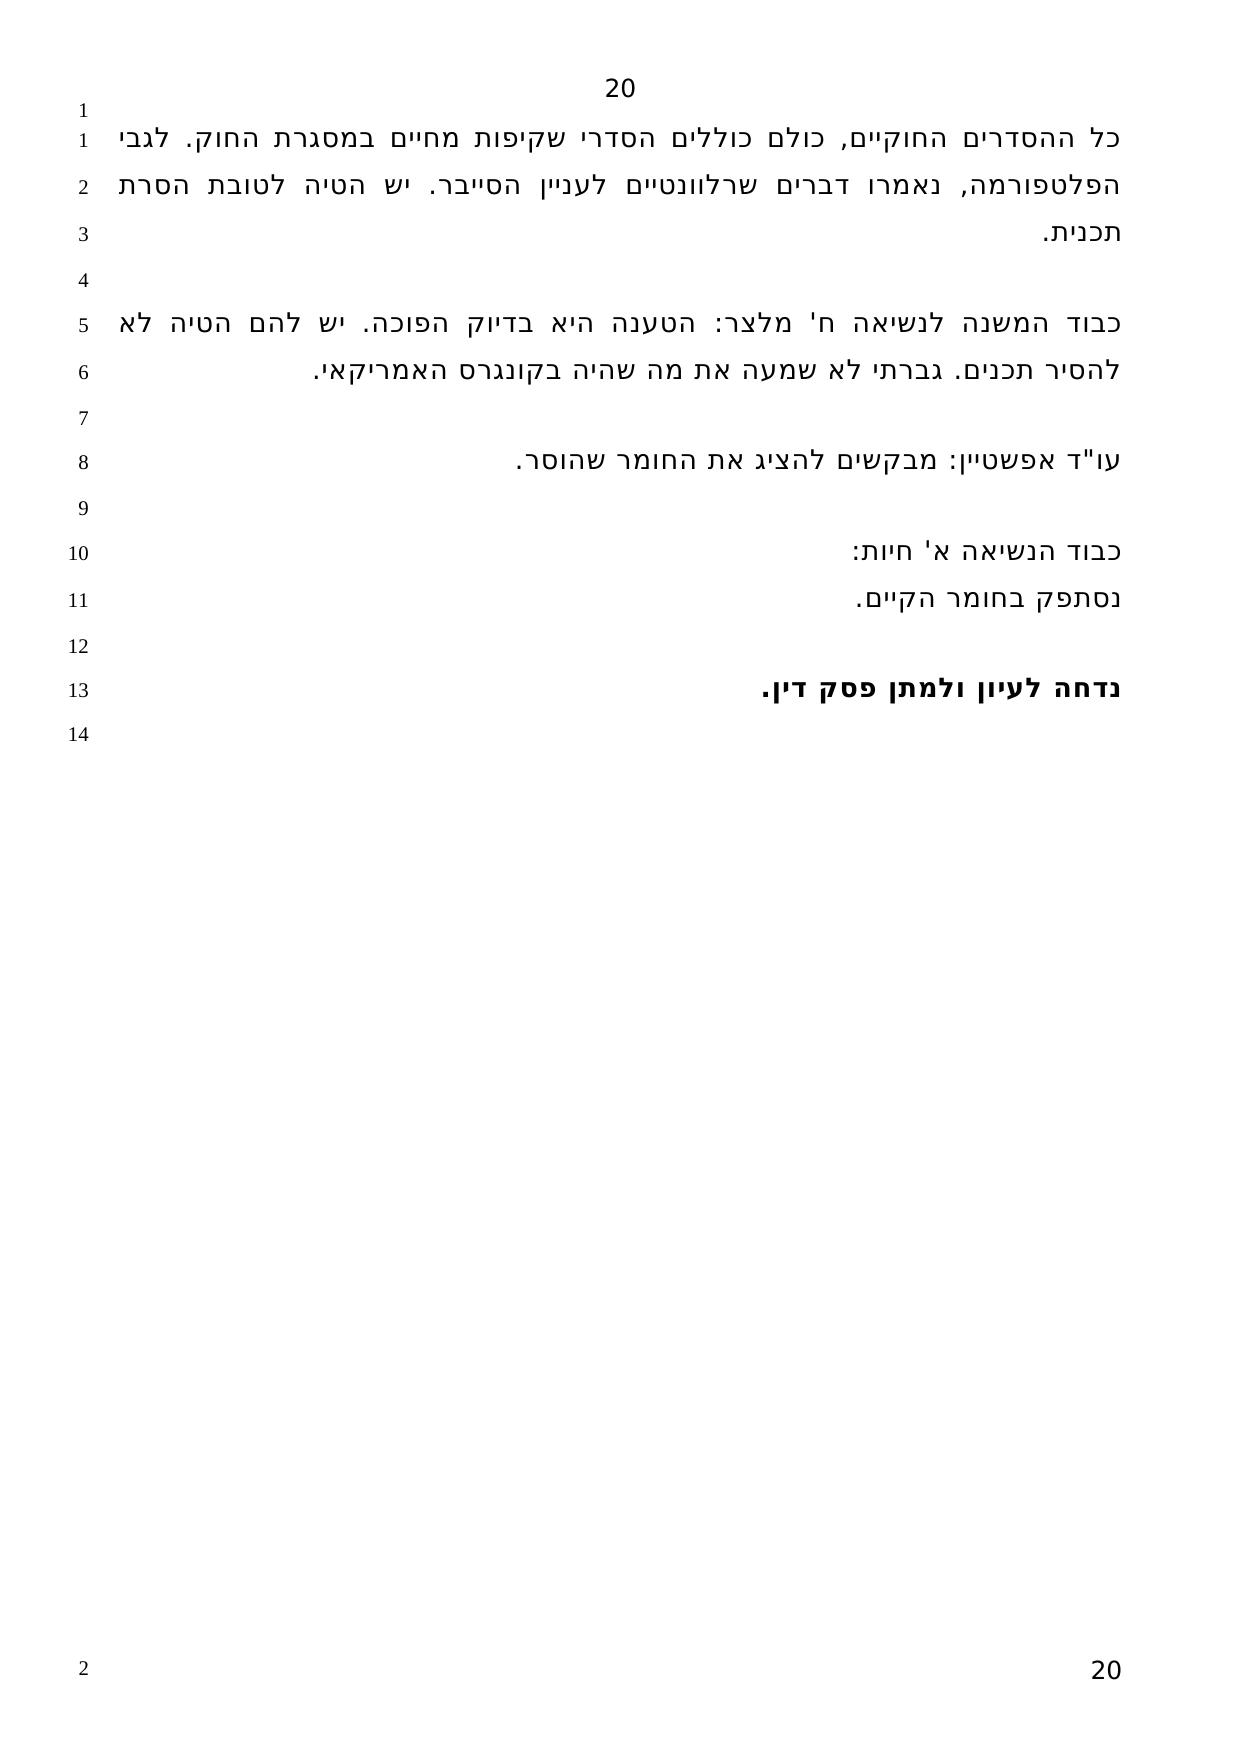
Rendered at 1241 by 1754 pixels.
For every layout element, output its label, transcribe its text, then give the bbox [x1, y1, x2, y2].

text כבוד המשנה לנשיאה ח' מלצר: הטענה היא בדיוק הפוכה. יש להם הטיה לא להסיר תכנים. גברתי לא שמעה את מה שהיה בקונגרס האמריקאי. [118, 307, 1122, 386]
text כל ההסדרים החוקיים, כולם כוללים הסדרי שקיפות מחיים במסגרת החוק. לגבי הפלטפורמה, נאמרו דברים שרלוונטיים לעניין הסייבר. יש הטיה לטובת הסרת תכנית. [118, 122, 1122, 248]
text כבוד הנשיאה א' חיות: [118, 535, 1122, 567]
text נסתפק בחומר הקיים. [118, 582, 1122, 614]
text עו"ד אפשטיין: מבקשים להציג את החומר שהוסר. [118, 445, 1122, 476]
text נדחה לעיון ולמתן פסק דין. [118, 673, 1122, 704]
